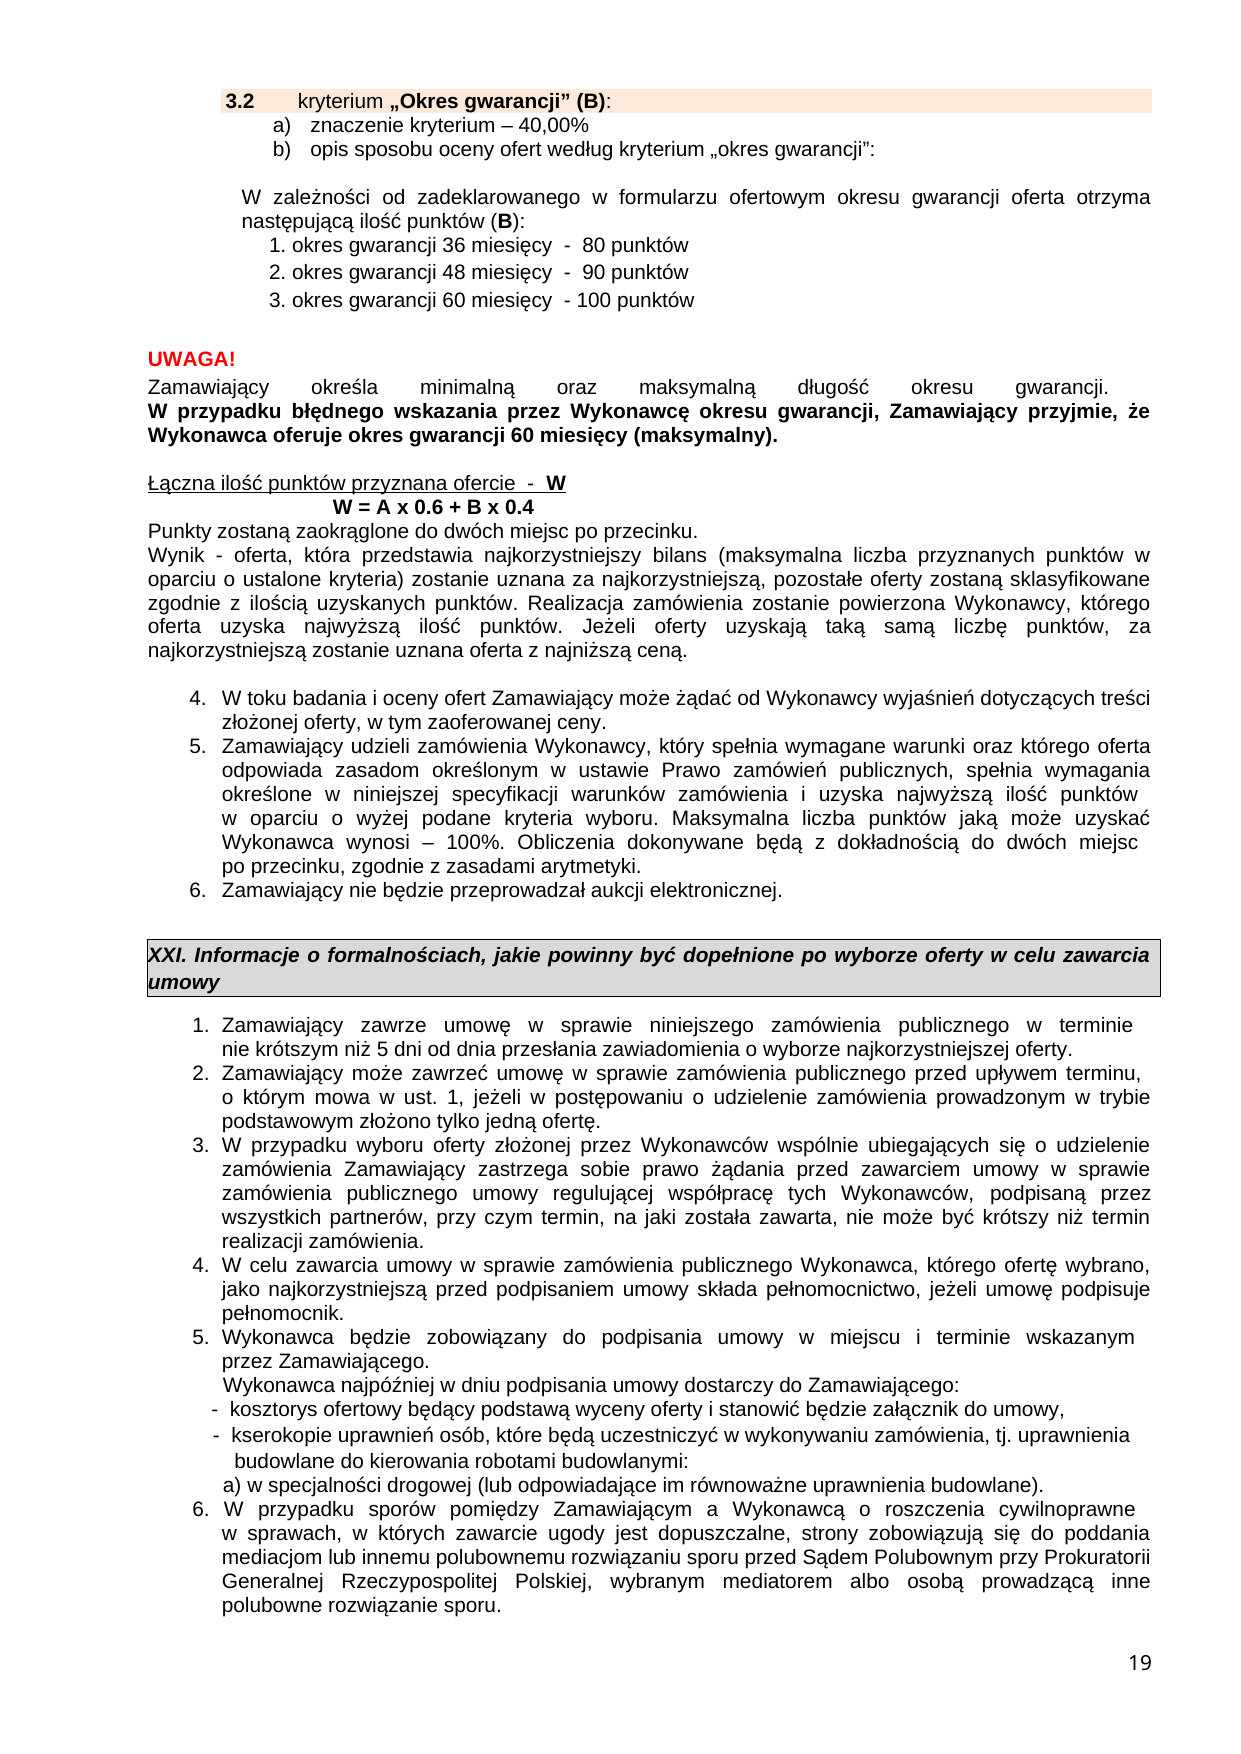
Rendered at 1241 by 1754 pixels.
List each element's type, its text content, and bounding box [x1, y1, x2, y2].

list Wykonawca będzie zobowiązany do podpisania umowy w miejscu i terminie wskazanym przez Zamawiającego. [192, 1324, 1152, 1372]
list Zamawiający może zawrzeć umowę w sprawie zamówienia publicznego przed upływem terminu, o którym mowa w ust. 1, jeżeli w postępowaniu o udzielenie zamówienia prowadzonym w trybie podstawowym złożono tylko jedną ofertę. [192, 1061, 1152, 1133]
text Punkty zostaną zaokrąglone do dwóch miejsc po przecinku. [148, 518, 1152, 542]
list znaczenie kryterium – 40,00% [273, 113, 1152, 137]
text Łączna ilość punktów przyznana ofercie - W [148, 447, 1152, 494]
list Wykonawca najpóźniej w dniu podpisania umowy dostarczy do Zamawiającego: - kosztorys ofertowy będący podstawą wyceny oferty i stanowić będzie załącznik do umowy, - kserokopie uprawnień osób, które będą uczestniczyć w wykonywaniu zamówienia, tj. uprawnienia budowlane do kierowania robotami budowlanymi: [148, 1372, 1152, 1473]
text W zależności od zadeklarowanego w formularzu ofertowym okresu gwarancji oferta otrzyma następującą ilość punktów (B): [241, 184, 1152, 232]
list kryterium „Okres gwarancji” (B): [221, 89, 1152, 113]
list W toku badania i oceny ofert Zamawiający może żądać od Wykonawcy wyjaśnień dotyczących treści złożonej oferty, w tym zaoferowanej ceny. [189, 686, 1152, 734]
list Zamawiający zawrze umowę w sprawie niniejszego zamówienia publicznego w terminie nie krótszym niż 5 dni od dnia przesłania zawiadomienia o wyborze najkorzystniejszej oferty. [192, 1013, 1152, 1061]
text 3. okres gwarancji 60 miesięcy - 100 punktów [148, 287, 1152, 311]
text Zamawiający określa minimalną oraz maksymalną długość okresu gwarancji. W przypadku błędnego wskazania przez Wykonawcę okresu gwarancji, Zamawiający przyjmie, że Wykonawca oferuje okres gwarancji 60 miesięcy (maksymalny). [148, 375, 1152, 447]
list W celu zawarcia umowy w sprawie zamówienia publicznego Wykonawca, którego ofertę wybrano, jako najkorzystniejszą przed podpisaniem umowy składa pełnomocnictwo, jeżeli umowę podpisuje pełnomocnik. [192, 1253, 1152, 1324]
list a) w specjalności drogowej (lub odpowiadające im równoważne uprawnienia budowlane). [148, 1473, 1152, 1497]
text 1. okres gwarancji 36 miesięcy - 80 punktów 2. okres gwarancji 48 miesięcy - 90 punktów [148, 232, 1152, 284]
list Zamawiający nie będzie przeprowadzał aukcji elektronicznej. [189, 878, 1152, 902]
text Wynik - oferta, która przedstawia najkorzystniejszy bilans (maksymalna liczba przyznanych punktów w oparciu o ustalone kryteria) zostanie uznana za najkorzystniejszą, pozostałe oferty zostaną sklasyfikowane zgodnie z ilością uzyskanych punktów. Realizacja zamówienia zostanie powierzona Wykonawcy, którego oferta uzyska najwyższą ilość punktów. Jeżeli oferty uzyskają taką samą liczbę punktów, za najkorzystniejszą zostanie uznana oferta z najniższą ceną. [148, 542, 1152, 662]
text 6. W przypadku sporów pomiędzy Zamawiającym a Wykonawcą o roszczenia cywilnoprawne w sprawach, w których zawarcie ugody jest dopuszczalne, strony zobowiązują się do poddania mediacjom lub innemu polubownemu rozwiązaniu sporu przed Sądem Polubownym przy Prokuratorii Generalnej Rzeczypospolitej Polskiej, wybranym mediatorem albo osobą prowadzącą inne polubowne rozwiązanie sporu. [192, 1497, 1152, 1616]
list Zamawiający udzieli zamówienia Wykonawcy, który spełnia wymagane warunki oraz którego oferta odpowiada zasadom określonym w ustawie Prawo zamówień publicznych, spełnia wymagania określone w niniejszej specyfikacji warunków zamówienia i uzyska najwyższą ilość punktów w oparciu o wyżej podane kryteria wyboru. Maksymalna liczba punktów jaką może uzyskać Wykonawca wynosi – 100%. Obliczenia dokonywane będą z dokładnością do dwóch miejsc po przecinku, zgodnie z zasadami arytmetyki. [189, 734, 1152, 878]
text W = A x 0.6 + B x 0.4 [148, 494, 1152, 518]
subtitle XXI. Informacje o formalnościach, jakie powinny być dopełnione po wyborze oferty w celu zawarcia umowy [148, 940, 1160, 996]
list opis sposobu oceny ofert według kryterium „okres gwarancji”: [273, 137, 1152, 161]
text UWAGA! [148, 347, 1152, 371]
list W przypadku wyboru oferty złożonej przez Wykonawców wspólnie ubiegających się o udzielenie zamówienia Zamawiający zastrzega sobie prawo żądania przed zawarciem umowy w sprawie zamówienia publicznego umowy regulującej współpracę tych Wykonawców, podpisaną przez wszystkich partnerów, przy czym termin, na jaki została zawarta, nie może być krótszy niż termin realizacji zamówienia. [192, 1133, 1152, 1253]
